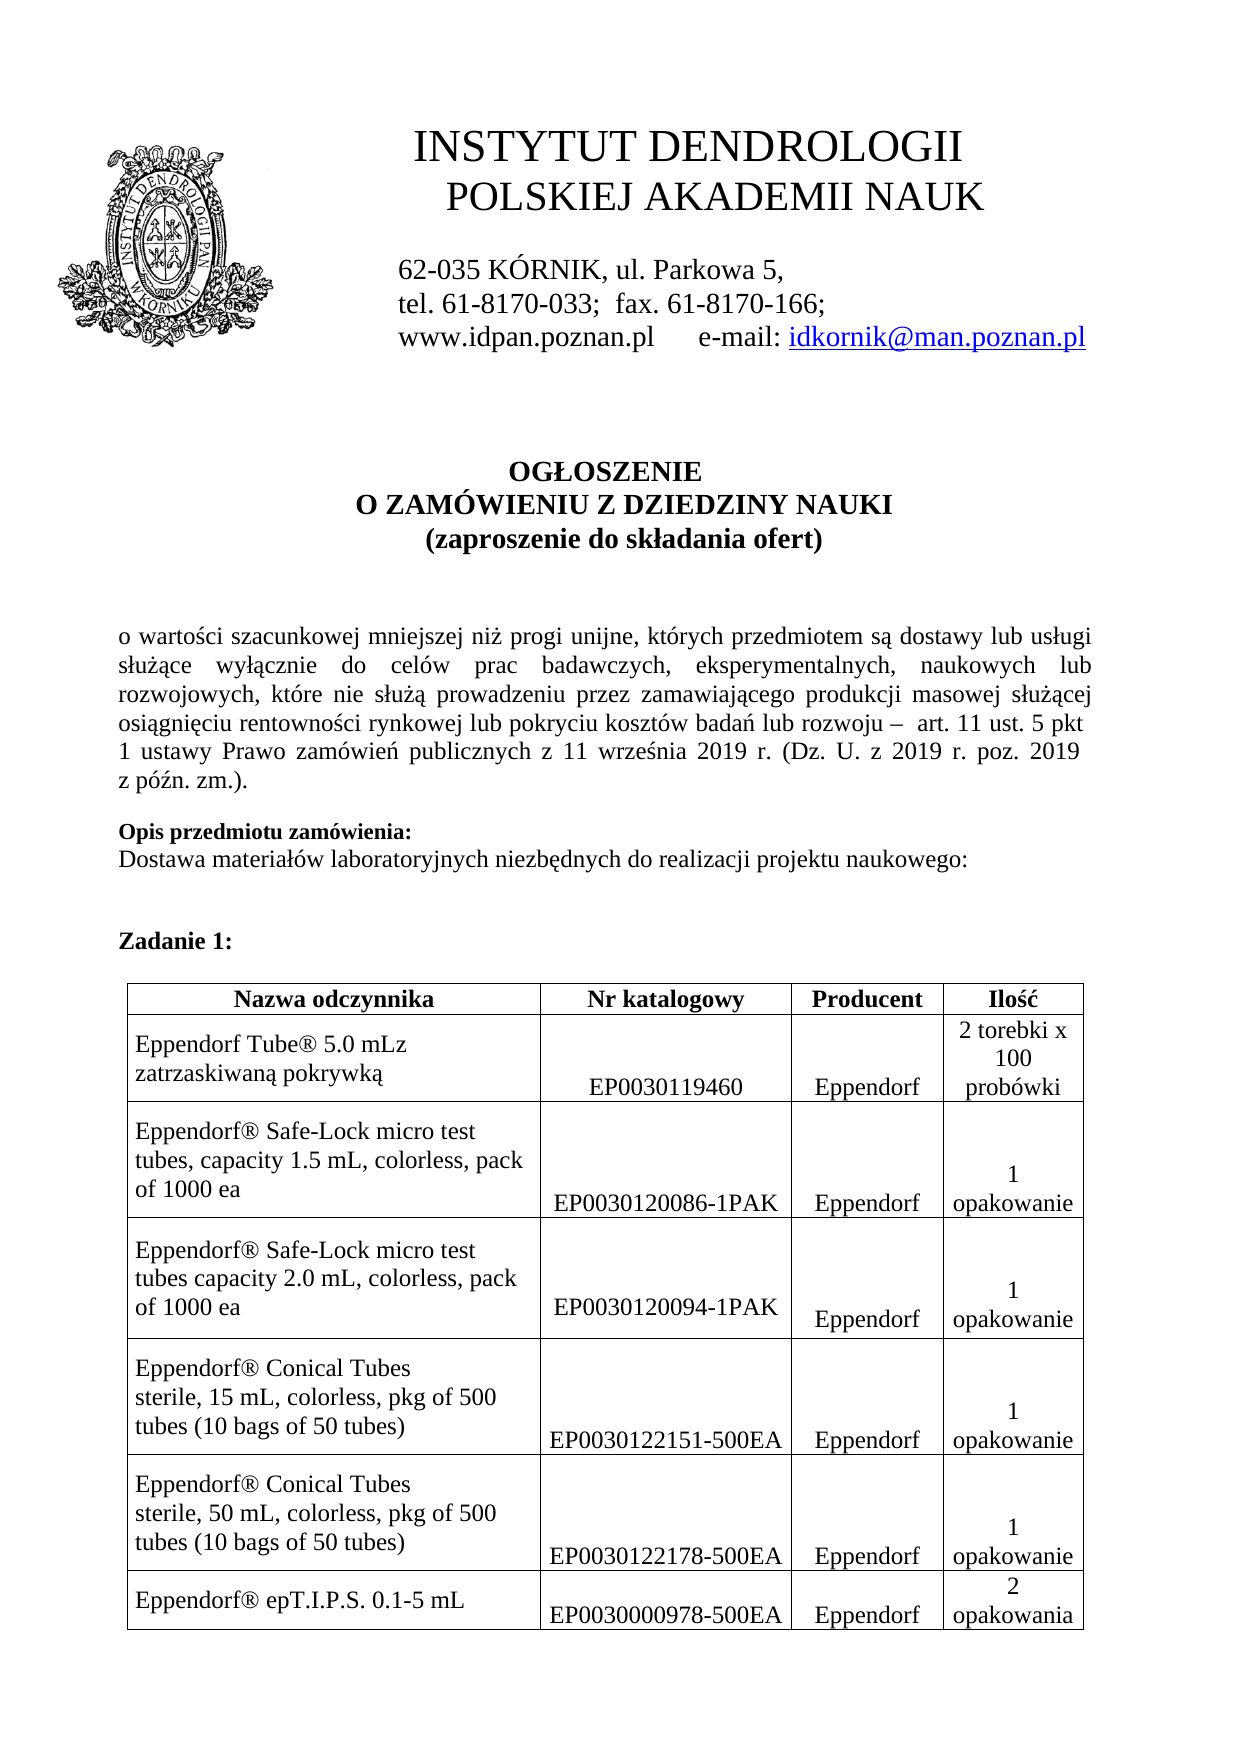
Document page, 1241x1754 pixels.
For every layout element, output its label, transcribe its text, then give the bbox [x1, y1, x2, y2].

list Dostawa materiałów laboratoryjnych niezbędnych do realizacji projektu naukowego: [118, 844, 1093, 873]
text O ZAMÓWIENIU Z DZIEDZINY NAUKI [156, 487, 1093, 521]
text 62-035 KÓRNIK, ul. Parkowa 5, [289, 252, 1093, 286]
table_header Ilość [944, 984, 1083, 1014]
table_cell EP0030120094-1PAK [541, 1218, 791, 1338]
table_cell Eppendorf® epT.I.P.S. 0.1-5 mL [128, 1571, 540, 1628]
table_cell Eppendorf [792, 1339, 943, 1454]
table_cell 2 opakowania [944, 1571, 1083, 1628]
table_cell 2 torebki x 100 probówki [944, 1015, 1083, 1101]
table_cell 1 opakowanie [944, 1102, 1083, 1217]
table_header Nr katalogowy [541, 984, 791, 1014]
table_cell Eppendorf Tube® 5.0 mLz zatrzaskiwaną pokrywką [128, 1015, 540, 1101]
table_cell 1 opakowanie [944, 1339, 1083, 1454]
picture [42, 118, 289, 364]
text (zaproszenie do składania ofert) [156, 521, 1093, 554]
table_cell Eppendorf [792, 1571, 943, 1628]
table_cell Eppendorf [792, 1218, 943, 1338]
text www.idpan.poznan.pl e-mail: idkornik@man.poznan.pl [289, 319, 1093, 353]
table_cell Eppendorf [792, 1102, 943, 1217]
list Zadanie 1: [118, 926, 1093, 954]
table_cell Eppendorf® Conical Tubes sterile, 15 mL, colorless, pkg of 500 tubes (10 bags of 50 tubes) [128, 1339, 540, 1454]
table_cell Eppendorf [792, 1015, 943, 1101]
table_cell Eppendorf [792, 1455, 943, 1570]
table_header Producent [792, 984, 943, 1014]
text o wartości szacunkowej mniejszej niż progi unijne, których przedmiotem są dostawy lub usługi służące wyłącznie do celów prac badawczych, eksperymentalnych, naukowych lub rozwojowych, które nie służą prowadzeniu przez zamawiającego produkcji masowej służącej osiągnięciu rentowności rynkowej lub pokryciu kosztów badań lub rozwoju – art. 11 ust. 5 pkt 1 ustawy Prawo zamówień publicznych z 11 września 2019 r. (Dz. U. z 2019 r. poz. 2019 z późn. zm.). [118, 621, 1093, 794]
table_cell EP0030119460 [541, 1015, 791, 1101]
table_cell EP0030122178-500EA [541, 1455, 791, 1570]
table_cell 1 opakowanie [944, 1455, 1083, 1570]
text OGŁOSZENIE [118, 454, 1093, 487]
table_cell Eppendorf® Safe-Lock micro test tubes, capacity 1.5 mL, colorless, pack of 1000 ea [128, 1102, 540, 1217]
text INSTYTUT DENDROLOGII [413, 118, 1093, 171]
table_cell Eppendorf® Safe-Lock micro test tubes capacity 2.0 mL, colorless, pack of 1000 ea [128, 1218, 540, 1338]
table_header Nazwa odczynnika [128, 984, 540, 1014]
table_cell EP0030122151-500EA [541, 1339, 791, 1454]
text tel. 61-8170-033; fax. 61-8170-166; [289, 286, 1093, 319]
table_cell EP0030120086-1PAK [541, 1102, 791, 1217]
text POLSKIEJ AKADEMII NAUK [289, 171, 1093, 219]
table_cell 1 opakowanie [944, 1218, 1083, 1338]
text Opis przedmiotu zamówienia: [118, 818, 1093, 844]
table_cell Eppendorf® Conical Tubes sterile, 50 mL, colorless, pkg of 500 tubes (10 bags of 50 tubes) [128, 1455, 540, 1570]
table_cell EP0030000978-500EA [541, 1571, 791, 1628]
